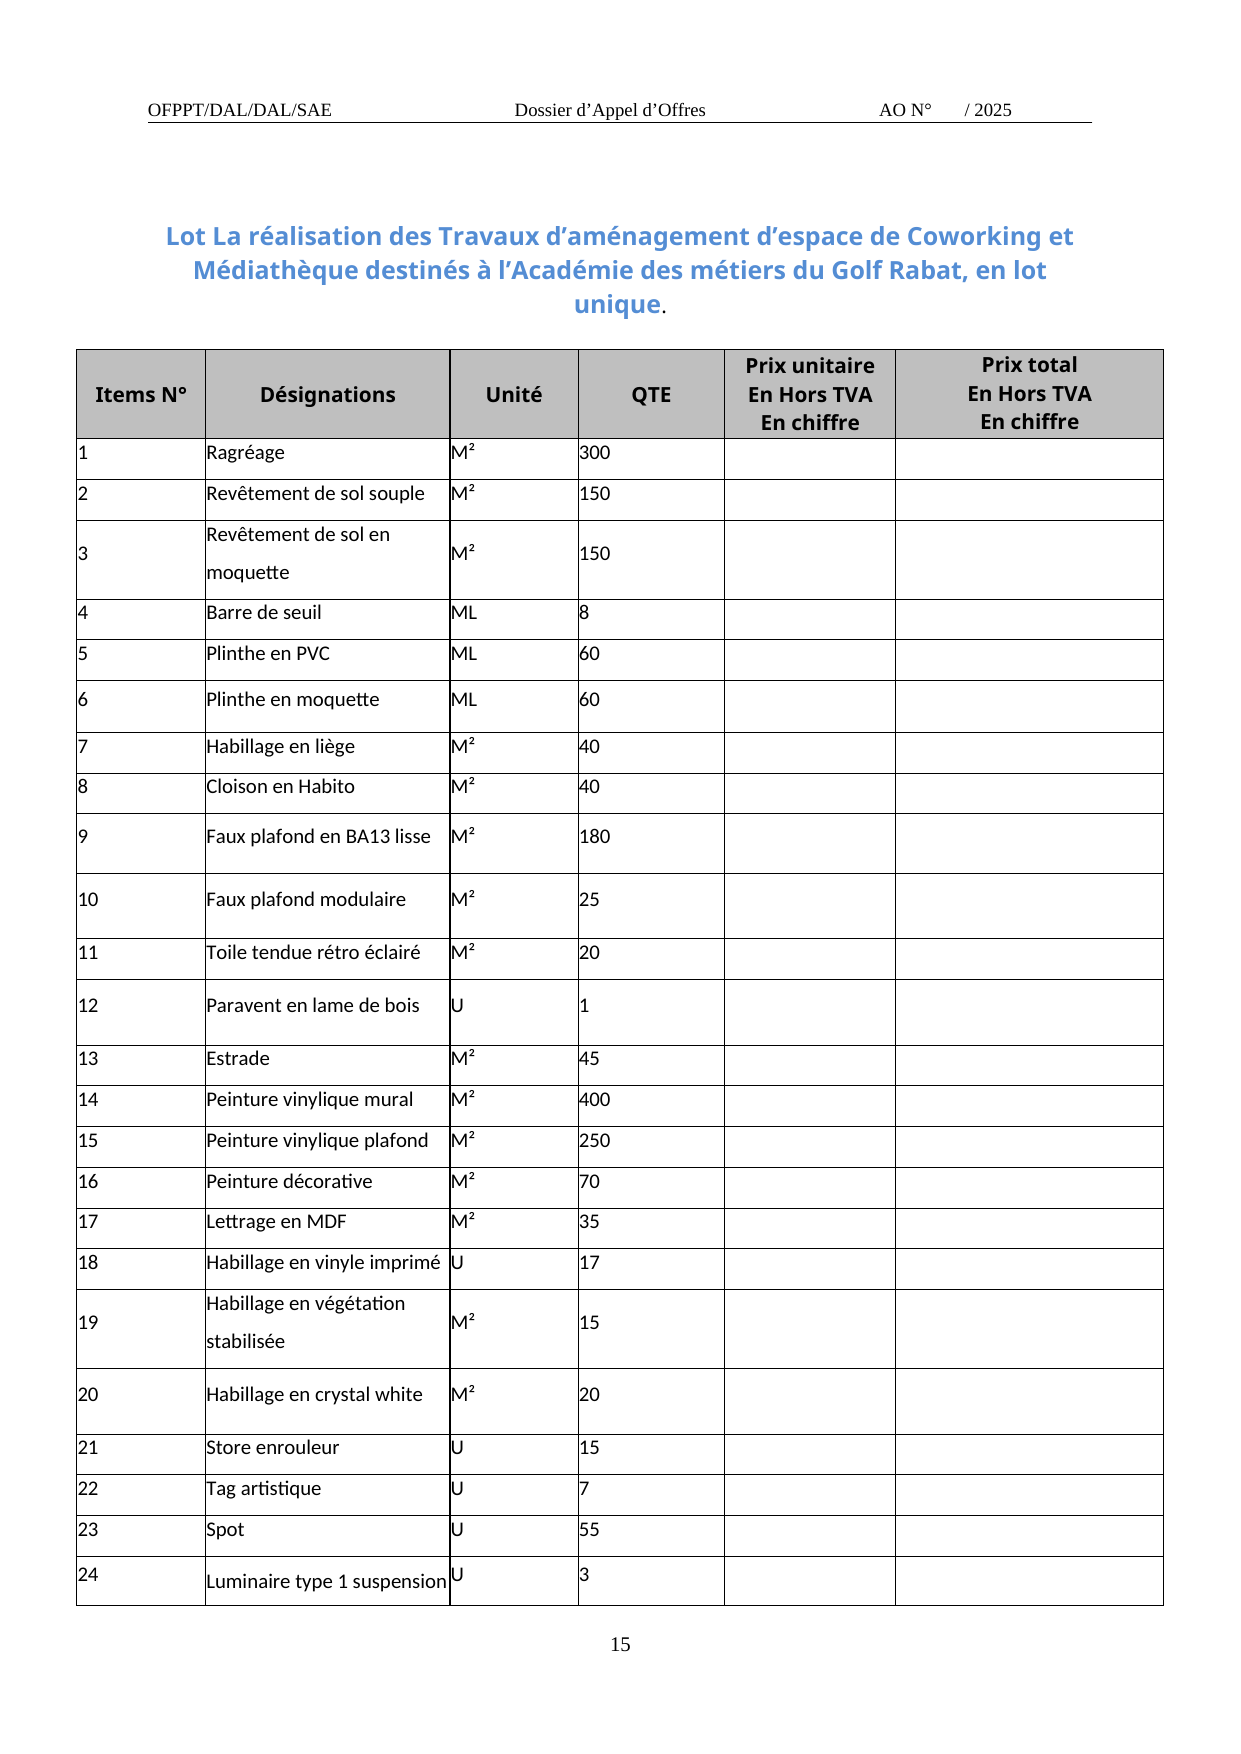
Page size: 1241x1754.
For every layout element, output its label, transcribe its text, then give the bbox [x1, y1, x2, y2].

table_cell [725, 1249, 895, 1289]
table_cell 20 [77, 1369, 205, 1433]
table_cell [896, 939, 1163, 979]
table_cell [725, 600, 895, 639]
table_cell 5 [77, 640, 205, 680]
table_cell [896, 874, 1163, 938]
table_cell U [451, 1516, 578, 1556]
table_cell 2 [77, 480, 205, 520]
table_cell 3 [579, 1557, 724, 1605]
table_cell M² [451, 939, 578, 979]
table_header Prix total En Hors TVA En chiffre [896, 350, 1163, 438]
table_cell Peinture vinylique mural [206, 1086, 449, 1126]
table_cell Habillage en vinyle imprimé [206, 1249, 449, 1289]
table_header Désignations [206, 350, 449, 438]
table_cell ML [451, 600, 578, 639]
table_cell 14 [77, 1086, 205, 1126]
table_cell [896, 640, 1163, 680]
table_cell [725, 774, 895, 813]
table_cell 4 [77, 600, 205, 639]
table_cell [896, 681, 1163, 732]
table_cell 400 [579, 1086, 724, 1126]
table_cell 22 [77, 1475, 205, 1515]
table_cell 7 [579, 1475, 724, 1515]
table_cell U [451, 1557, 578, 1605]
table_cell 19 [77, 1290, 205, 1368]
table_cell 40 [579, 733, 724, 772]
table_cell M² [451, 1046, 578, 1085]
table_cell 150 [579, 521, 724, 598]
table_cell [896, 1249, 1163, 1289]
table_cell 16 [77, 1168, 205, 1207]
table_cell 23 [77, 1516, 205, 1556]
table_cell [725, 439, 895, 479]
table_cell [896, 1516, 1163, 1556]
table_cell Estrade [206, 1046, 449, 1085]
table_cell [725, 480, 895, 520]
table_cell [725, 640, 895, 680]
table_cell [725, 1086, 895, 1126]
table_cell M² [451, 733, 578, 772]
table_cell ML [451, 640, 578, 680]
table_header QTE [579, 350, 724, 438]
table_cell M² [451, 1168, 578, 1207]
table_cell 60 [579, 681, 724, 732]
table_cell ML [451, 681, 578, 732]
table_cell M² [451, 874, 578, 938]
table_cell [725, 1516, 895, 1556]
table_cell 20 [579, 1369, 724, 1433]
text Lot La réalisation des Travaux d’aménagement d’espace de Coworking et Médiathèque destinés à l’Académie des métiers du Golf Rabat, en lot unique. [148, 219, 1092, 321]
table_cell [896, 1369, 1163, 1433]
table_cell [725, 1290, 895, 1368]
table_cell U [451, 980, 578, 1044]
table_cell 300 [579, 439, 724, 479]
table_cell 15 [77, 1127, 205, 1167]
table_cell [896, 1475, 1163, 1515]
table_cell [896, 1290, 1163, 1368]
table_cell [896, 439, 1163, 479]
table_cell 9 [77, 814, 205, 873]
table_cell [896, 733, 1163, 772]
table_cell 8 [77, 774, 205, 813]
table_cell [725, 1435, 895, 1474]
table_cell U [451, 1249, 578, 1289]
table_cell M² [451, 814, 578, 873]
table_cell [896, 600, 1163, 639]
table_cell 1 [77, 439, 205, 479]
table_cell 6 [77, 681, 205, 732]
table_cell [896, 1086, 1163, 1126]
table_cell Tag artistique [206, 1475, 449, 1515]
table_cell M² [451, 1209, 578, 1248]
table_cell 15 [579, 1290, 724, 1368]
table_cell Revêtement de sol souple [206, 480, 449, 520]
table_cell [896, 521, 1163, 598]
table_cell 40 [579, 774, 724, 813]
table_cell [896, 1168, 1163, 1207]
table_cell 18 [77, 1249, 205, 1289]
table_cell 17 [579, 1249, 724, 1289]
table_cell 45 [579, 1046, 724, 1085]
table_cell 25 [579, 874, 724, 938]
table_cell [725, 733, 895, 772]
table_cell 55 [579, 1516, 724, 1556]
table_cell Paravent en lame de bois [206, 980, 449, 1044]
table_cell Faux plafond modulaire [206, 874, 449, 938]
table_cell 1 [579, 980, 724, 1044]
table_cell [896, 1435, 1163, 1474]
table_cell Faux plafond en BA13 lisse [206, 814, 449, 873]
table_cell [725, 874, 895, 938]
table_cell M² [451, 1290, 578, 1368]
table_cell [896, 814, 1163, 873]
table_cell 150 [579, 480, 724, 520]
table_cell M² [451, 774, 578, 813]
table_cell [896, 1046, 1163, 1085]
table_cell [725, 1209, 895, 1248]
table_cell Peinture décorative [206, 1168, 449, 1207]
table_cell 180 [579, 814, 724, 873]
table_cell [725, 939, 895, 979]
table_cell 7 [77, 733, 205, 772]
table_cell 15 [579, 1435, 724, 1474]
table_cell Lettrage en MDF [206, 1209, 449, 1248]
table_cell [896, 1557, 1163, 1605]
table_cell M² [451, 1086, 578, 1126]
table_cell Spot [206, 1516, 449, 1556]
table_cell Barre de seuil [206, 600, 449, 639]
table_cell 21 [77, 1435, 205, 1474]
table_cell [725, 814, 895, 873]
table_cell 20 [579, 939, 724, 979]
table_cell [896, 1209, 1163, 1248]
table_cell 250 [579, 1127, 724, 1167]
table_header Items N° [77, 350, 205, 438]
table_cell Store enrouleur [206, 1435, 449, 1474]
table_cell M² [451, 480, 578, 520]
table_cell 10 [77, 874, 205, 938]
table_cell [725, 1127, 895, 1167]
table_cell Plinthe en PVC [206, 640, 449, 680]
table_header Unité [451, 350, 578, 438]
table_cell Revêtement de sol en moquette [206, 521, 449, 598]
table_cell 13 [77, 1046, 205, 1085]
table_cell Cloison en Habito [206, 774, 449, 813]
table_cell [896, 1127, 1163, 1167]
table_cell [725, 980, 895, 1044]
table_cell U [451, 1435, 578, 1474]
table_cell 35 [579, 1209, 724, 1248]
table_cell 70 [579, 1168, 724, 1207]
table_cell [725, 1369, 895, 1433]
table_cell 11 [77, 939, 205, 979]
table_cell 12 [77, 980, 205, 1044]
table_cell Habillage en liège [206, 733, 449, 772]
table_cell M² [451, 439, 578, 479]
table_cell Plinthe en moquette [206, 681, 449, 732]
table_cell [896, 774, 1163, 813]
table_cell [725, 1475, 895, 1515]
table_cell Toile tendue rétro éclairé [206, 939, 449, 979]
table_cell [725, 1168, 895, 1207]
table_cell 60 [579, 640, 724, 680]
table_cell [896, 980, 1163, 1044]
table_cell 17 [77, 1209, 205, 1248]
table_cell [896, 480, 1163, 520]
table_cell M² [451, 521, 578, 598]
table_cell [725, 1046, 895, 1085]
table_cell Luminaire type 1 suspension circulaire [206, 1557, 449, 1605]
table_cell [725, 521, 895, 598]
table_cell [725, 681, 895, 732]
table_cell [725, 1557, 895, 1605]
table_cell M² [451, 1127, 578, 1167]
table_cell M² [451, 1369, 578, 1433]
table_cell Habillage en crystal white [206, 1369, 449, 1433]
table_header Prix unitaire En Hors TVA En chiffre [725, 350, 895, 438]
table_cell 24 [77, 1557, 205, 1605]
table_cell U [451, 1475, 578, 1515]
table_cell Peinture vinylique plafond [206, 1127, 449, 1167]
table_cell Habillage en végétation stabilisée [206, 1290, 449, 1368]
table_cell 3 [77, 521, 205, 598]
table_cell Ragréage [206, 439, 449, 479]
table_cell 8 [579, 600, 724, 639]
